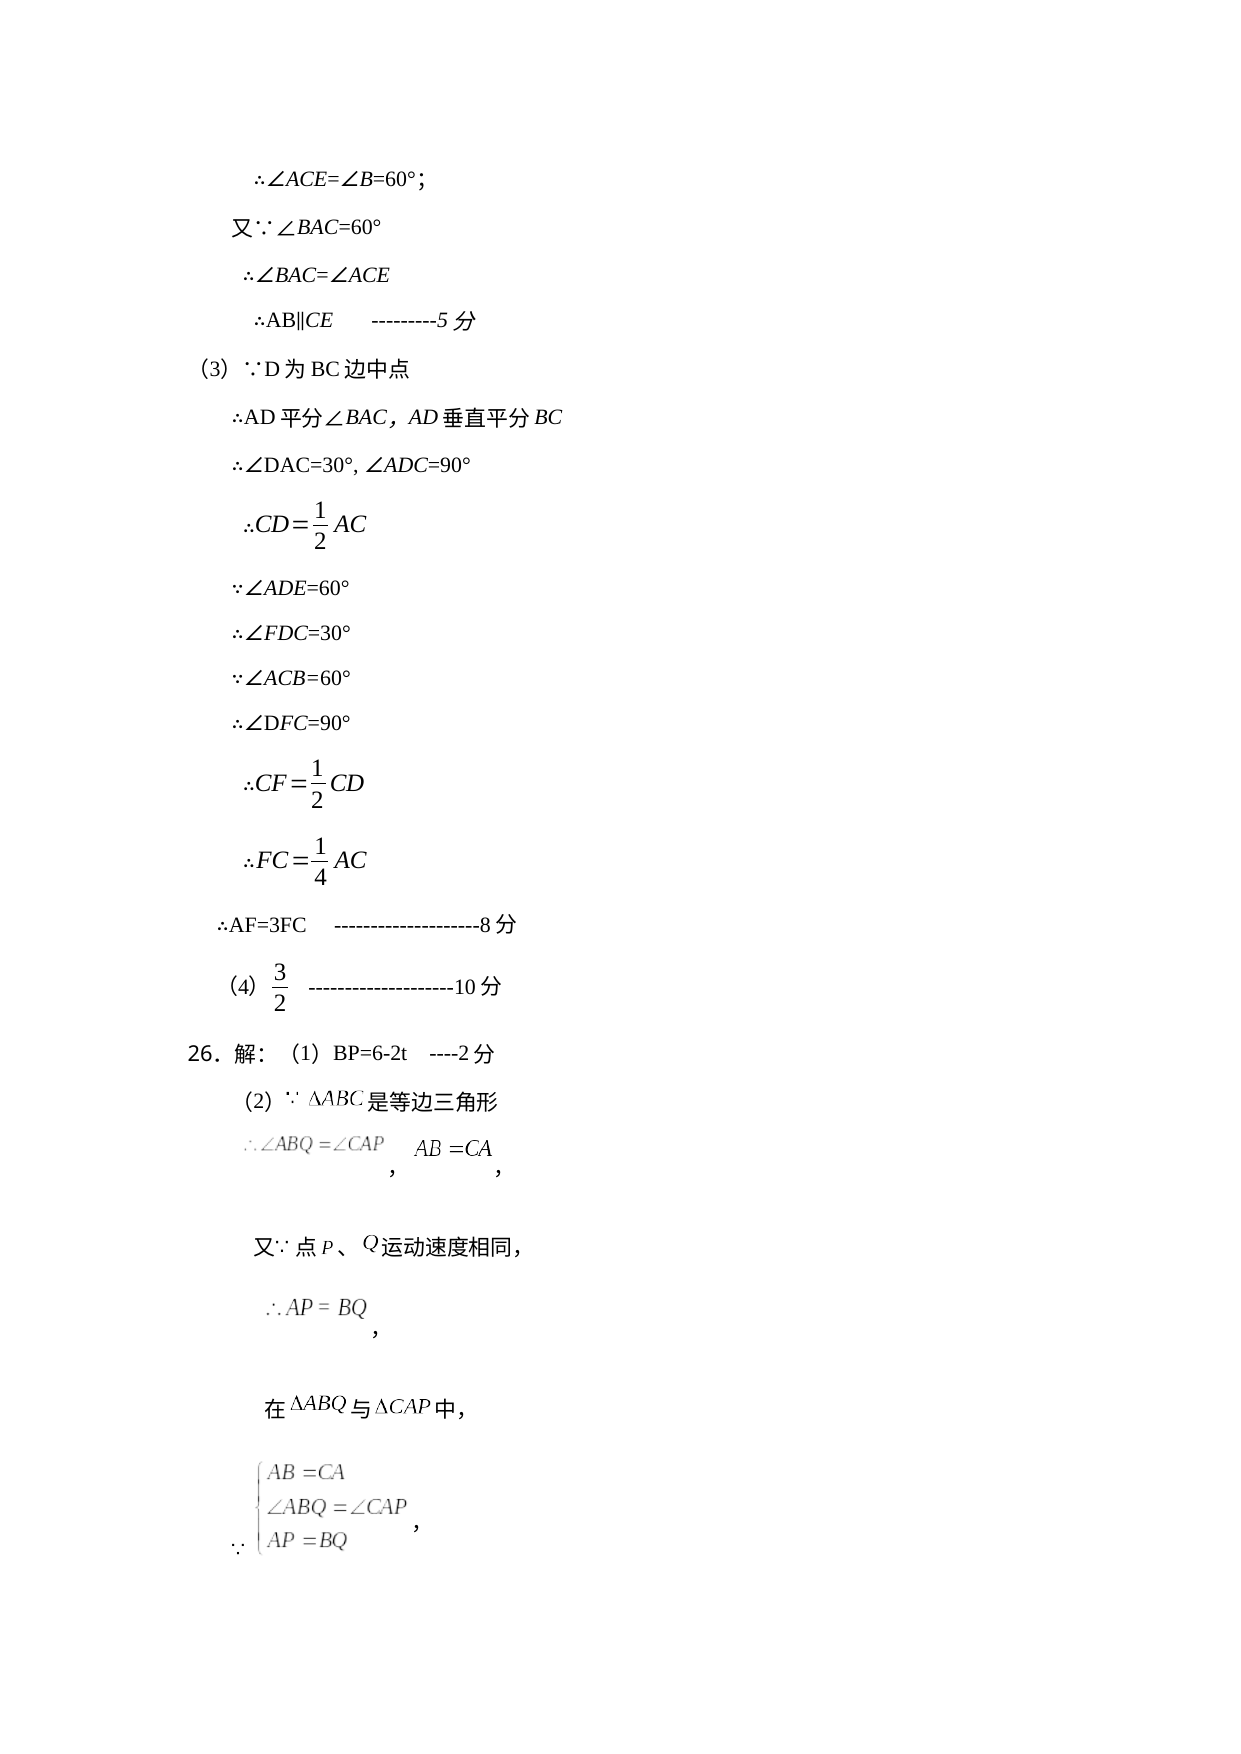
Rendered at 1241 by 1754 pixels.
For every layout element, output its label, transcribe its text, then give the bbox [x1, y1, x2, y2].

text 在与中， [187, 1375, 1053, 1440]
text ∴ [187, 494, 1053, 559]
text 又点、运动速度相同， [187, 1214, 1053, 1279]
text ∴AF=3FC --------------------8分 [216, 907, 1053, 939]
text ∵∠ADE=60° [187, 571, 1053, 604]
text ， [187, 1456, 1053, 1586]
text （4） --------------------10分 [216, 955, 1053, 1020]
text ∴AD平分∠BAC，AD垂直平分BC [187, 400, 1053, 433]
text ∵∠ACB=60° [187, 662, 1053, 694]
text ， [187, 1294, 1053, 1359]
text ∴∠BAC=∠ACE [187, 259, 1053, 291]
text ∴∠ACE=∠B=60°； [187, 162, 1053, 194]
text ∴AB∥CE ---------5分 [187, 304, 1053, 336]
text ∴∠FDC=30° [187, 617, 1053, 649]
text （3）∵D为BC边中点 [187, 352, 1053, 384]
text 26．解：（1）BP=6-2t ----2分 [187, 1036, 1053, 1069]
text 又∵∠BAC=60° [187, 210, 1053, 243]
text ，， [187, 1133, 1053, 1198]
text ∴ [187, 752, 1053, 817]
text ∴∠DFC=90° [187, 707, 1053, 739]
text ∴ [187, 829, 1053, 894]
text （2）是等边三角形 [187, 1084, 1053, 1117]
text ∴∠DAC=30°, ∠ADC=90° [187, 449, 1053, 481]
